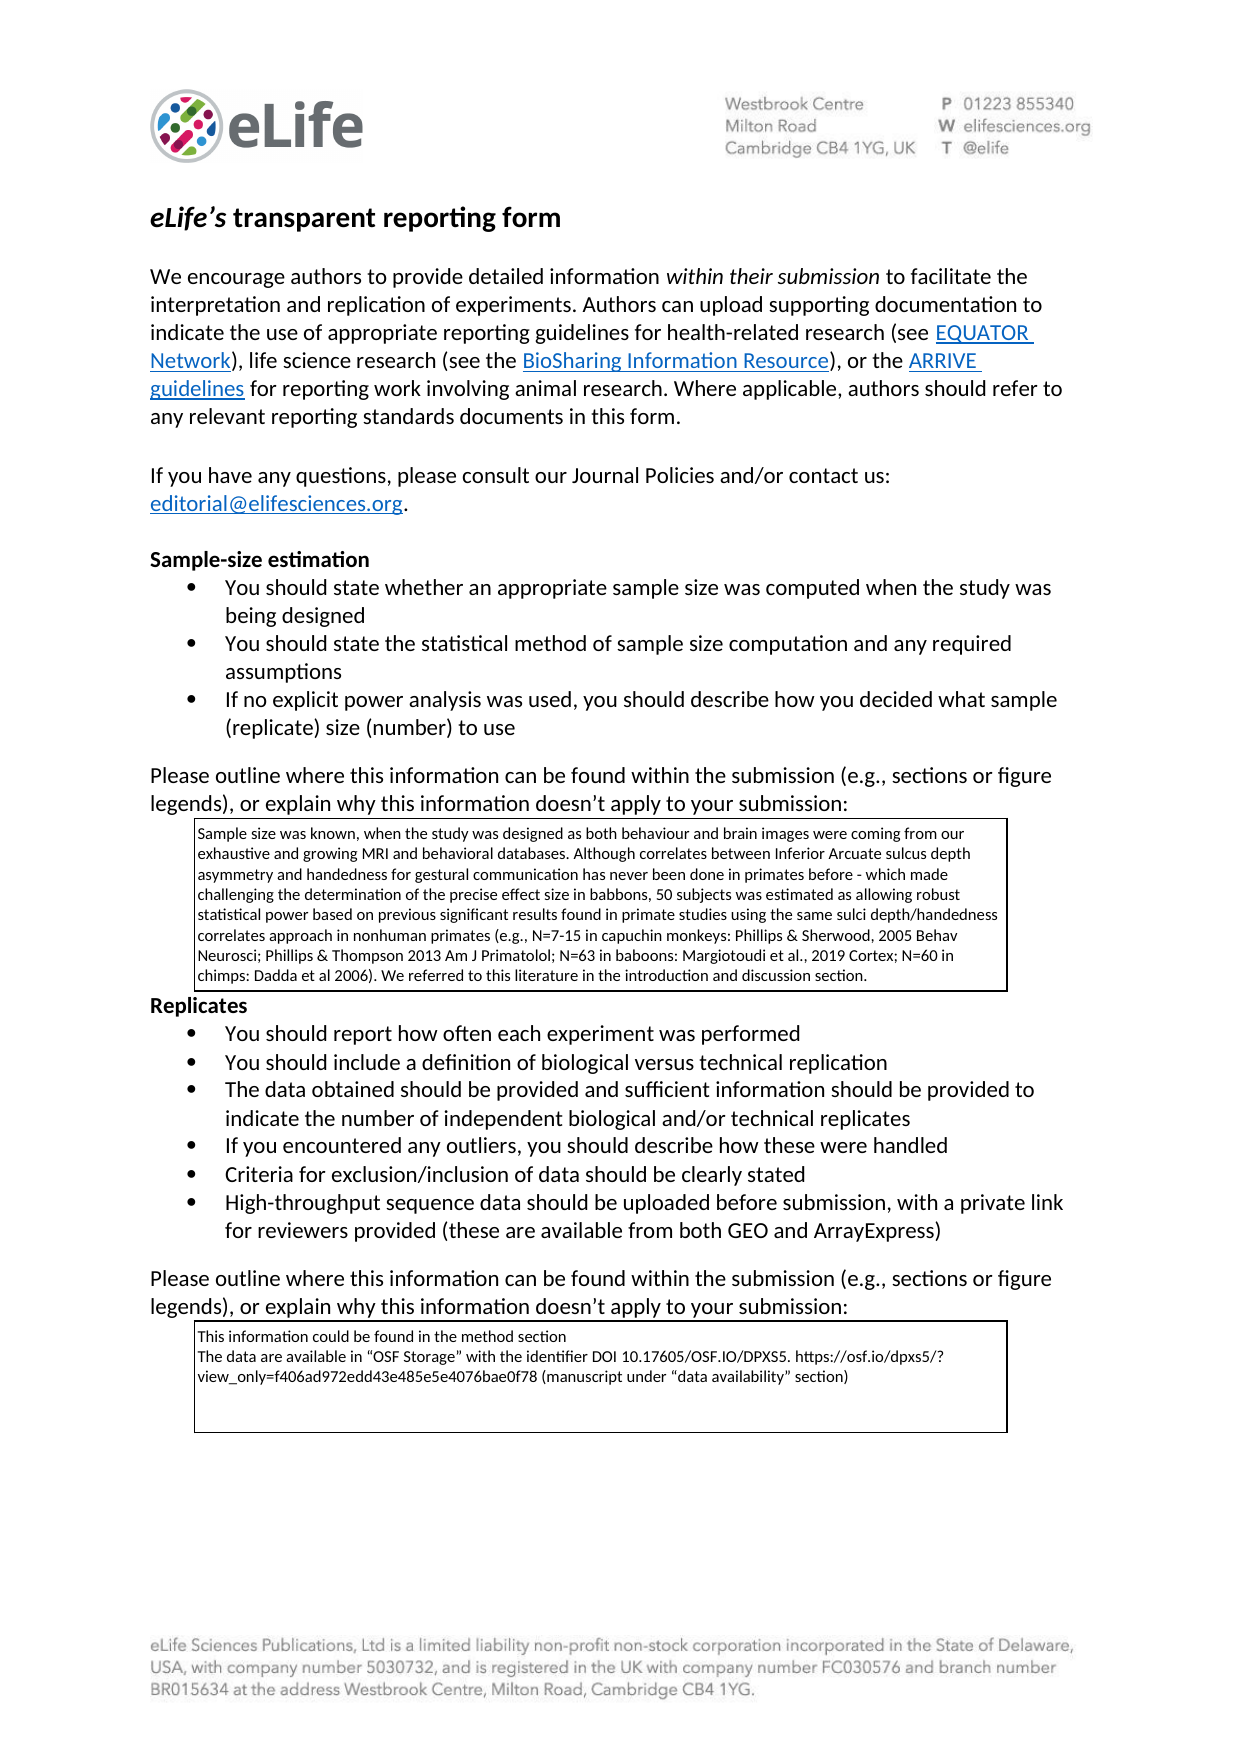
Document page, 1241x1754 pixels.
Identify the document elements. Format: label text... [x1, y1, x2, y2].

text Sample size was known, when the study was designed as both behaviour and brain images were coming from our exhaustive and growing MRI and behavioral databases. Although correlates between Inferior Arcuate sulcus depth asymmetry and handedness for gestural communication has never been done in primates before - which made challenging the determination of the precise effect size in babbons, 50 subjects was estimated as allowing robust statistical power based on previous significant results found in primate studies using the same sulci depth/handedness correlates approach in nonhuman primates (e.g., N=7-15 in capuchin monkeys: Phillips & Sherwood, 2005 Behav Neurosci; Phillips & Thompson 2013 Am J Primatolol; N=63 in baboons: Margiotoudi et al., 2019 Cortex; N=60 in chimps: Dadda et al 2006). We referred to this literature in the introduction and discussion section. [195, 821, 1006, 988]
list You should include a definition of biological versus technical replication [187, 1048, 1090, 1076]
list You should state whether an appropriate sample size was computed when the study was being designed [187, 573, 1090, 629]
list You should state the statistical method of sample size computation and any required assumptions [187, 629, 1090, 685]
text If you have any questions, please consult our Journal Policies and/or contact us: editorial@elifesciences.org. [150, 461, 1090, 517]
text Sample-size estimation [150, 545, 1090, 573]
list High-throughput sequence data should be uploaded before submission, with a private link for reviewers provided (these are available from both GEO and ArrayExpress) [187, 1188, 1090, 1244]
list Criteria for exclusion/inclusion of data should be clearly stated [187, 1160, 1090, 1188]
list You should report how often each experiment was performed [187, 1019, 1090, 1048]
text Replicates [150, 846, 1090, 1019]
list If no explicit power analysis was used, you should describe how you decided what sample (replicate) size (number) to use [187, 685, 1090, 741]
text This information could be found in the method section [195, 1324, 1006, 1346]
text eLife’s transparent reporting form [150, 199, 1090, 234]
picture [683, 16, 1240, 188]
list The data obtained should be provided and sufficient information should be provided to indicate the number of independent biological and/or technical replicates [187, 1076, 1090, 1132]
text We encourage authors to provide detailed information within their submission to facilitate the interpretation and replication of experiments. Authors can upload supporting documentation to indicate the use of appropriate reporting guidelines for health-related research (see EQUATOR Network), life science research (see the BioSharing Information Resource), or the ARRIVE guidelines for reporting work involving animal research. Where applicable, authors should refer to any relevant reporting standards documents in this form. [150, 262, 1090, 430]
list If you encountered any outliers, you should describe how these were handled [187, 1132, 1090, 1160]
picture [0, 1593, 1241, 1713]
picture [150, 89, 363, 163]
text The data are available in “OSF Storage” with the identifier DOI 10.17605/OSF.IO/DPXS5. https://osf.io/dpxs5/?view_only=f406ad972edd43e485e5e4076bae0f78 (manuscript under “data availability” section) [195, 1346, 1006, 1389]
